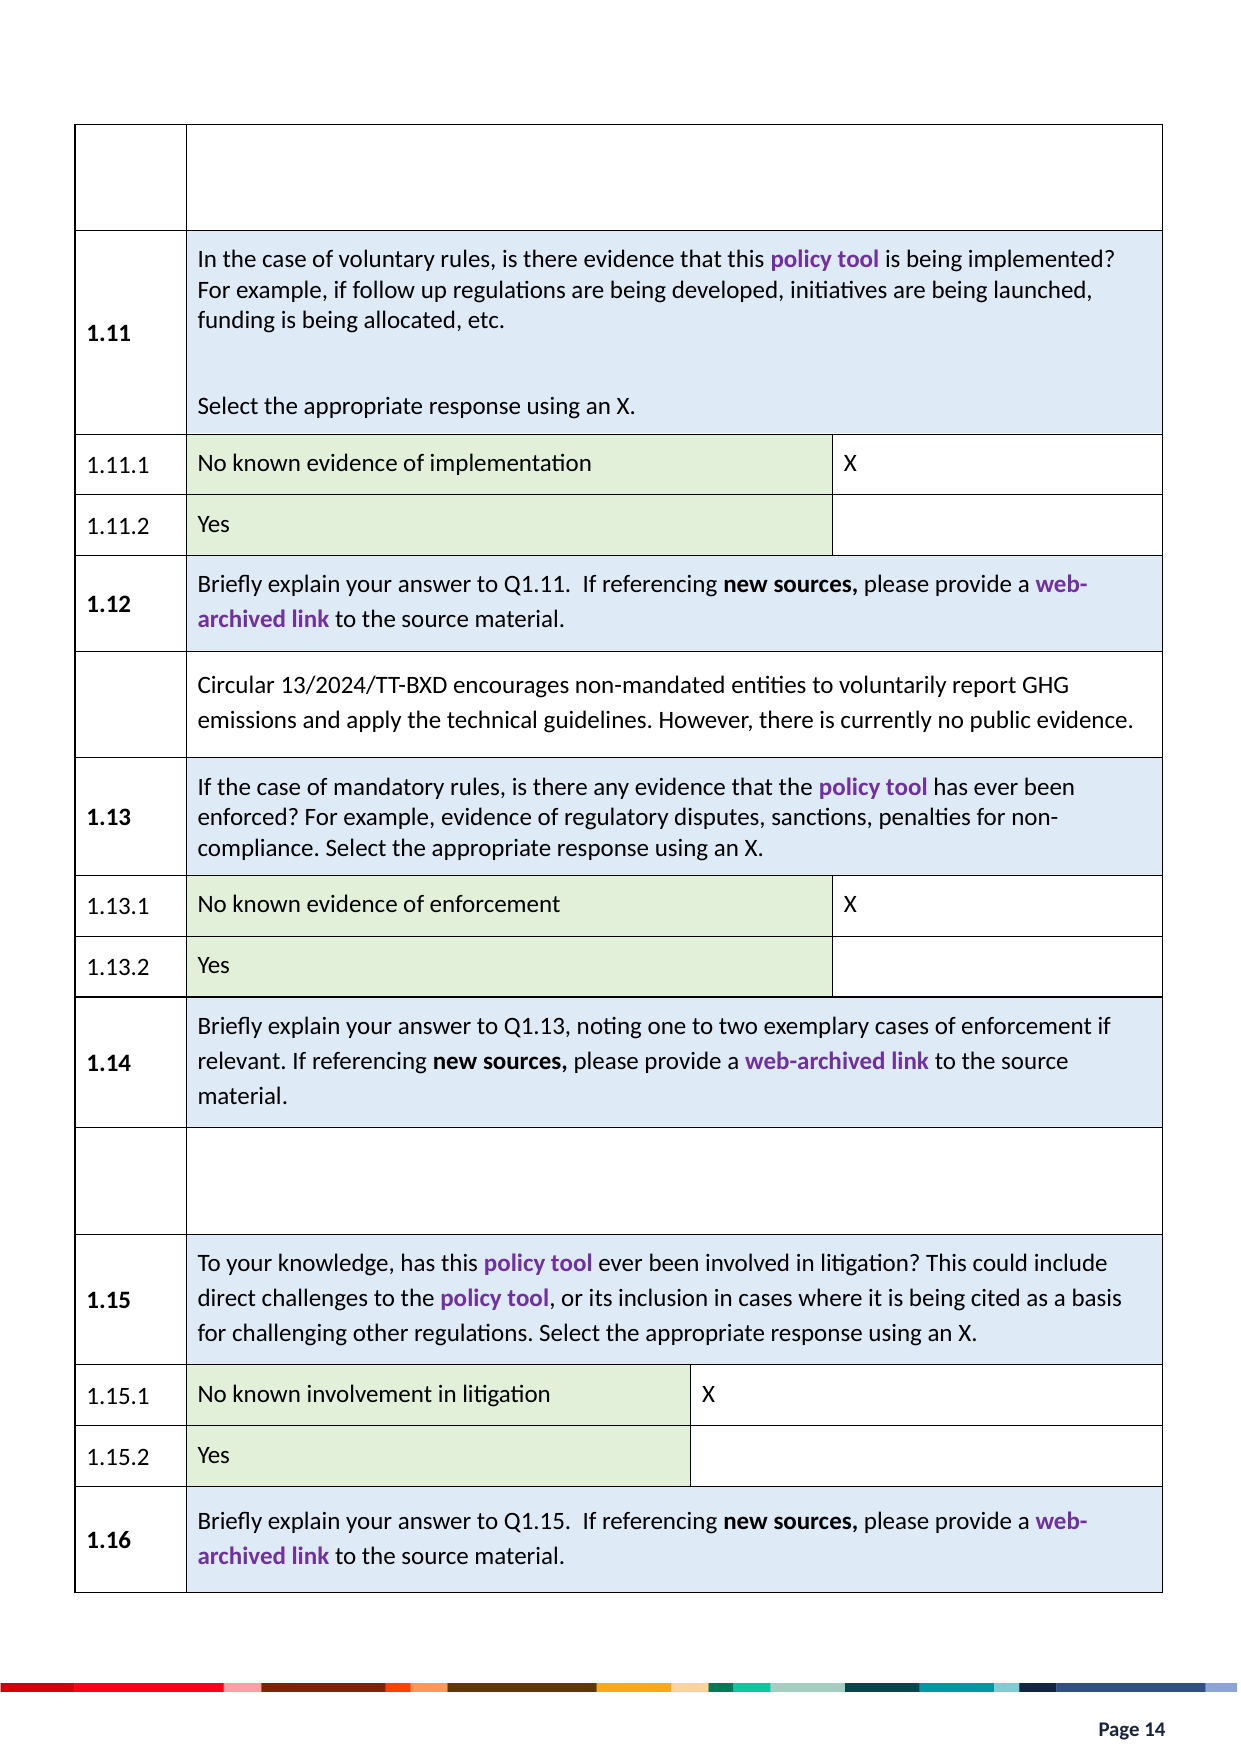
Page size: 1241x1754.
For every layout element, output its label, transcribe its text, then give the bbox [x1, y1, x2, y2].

table_cell 1.13 [76, 758, 186, 875]
table_cell Briefly explain your answer to Q1.11. If referencing new sources, please provide a web-archived link to the source material. [187, 556, 1162, 651]
table_cell 1.11 [76, 231, 186, 433]
table_cell To your knowledge, has this policy tool ever been involved in litigation? This could include direct challenges to the policy tool, or its inclusion in cases where it is being cited as a basis for challenging other regulations. Select the appropriate response using an X. [187, 1235, 1162, 1364]
table_cell [76, 652, 186, 757]
picture [0, 1683, 1236, 1692]
table_cell No known involvement in litigation [187, 1365, 690, 1425]
table_cell X [833, 435, 1162, 494]
table_cell [691, 1426, 1162, 1486]
table_cell 1.15.2 [76, 1426, 186, 1486]
table_cell If the case of mandatory rules, is there any evidence that the policy tool has ever been enforced? For example, evidence of regulatory disputes, sanctions, penalties for non-compliance. Select the appropriate response using an X. [187, 758, 1162, 875]
table_cell In the case of voluntary rules, is there evidence that this policy tool is being implemented? For example, if follow up regulations are being developed, initiatives are being launched, funding is being allocated, etc. Select the appropriate response using an X. [187, 231, 1162, 433]
table_cell Yes [187, 1426, 690, 1486]
table_cell [187, 125, 1162, 230]
table_cell Yes [187, 495, 832, 555]
table_cell [833, 495, 1162, 555]
table_cell No known evidence of implementation [187, 435, 832, 494]
table_cell 1.15.1 [76, 1365, 186, 1425]
table_cell 1.13.1 [76, 876, 186, 936]
table_cell Briefly explain your answer to Q1.13, noting one to two exemplary cases of enforcement if relevant. If referencing new sources, please provide a web-archived link to the source material. [187, 998, 1162, 1127]
table_cell [76, 125, 186, 230]
table_cell [187, 1128, 1162, 1233]
table_cell Briefly explain your answer to Q1.15. If referencing new sources, please provide a web-archived link to the source material. [187, 1487, 1162, 1592]
table_cell Yes [187, 937, 832, 996]
table_cell [833, 937, 1162, 996]
table_cell 1.15 [76, 1235, 186, 1364]
table_cell 1.11.2 [76, 495, 186, 555]
table_cell X [691, 1365, 1162, 1425]
table_cell [76, 1128, 186, 1233]
table_cell 1.14 [76, 998, 186, 1127]
table_cell X [833, 876, 1162, 936]
table_cell 1.12 [76, 556, 186, 651]
table_cell 1.13.2 [76, 937, 186, 996]
table_cell 1.11.1 [76, 435, 186, 494]
table_cell No known evidence of enforcement [187, 876, 832, 936]
table_cell 1.16 [76, 1487, 186, 1592]
table_cell Circular 13/2024/TT-BXD encourages non-mandated entities to voluntarily report GHG emissions and apply the technical guidelines. However, there is currently no public evidence. [187, 652, 1162, 757]
